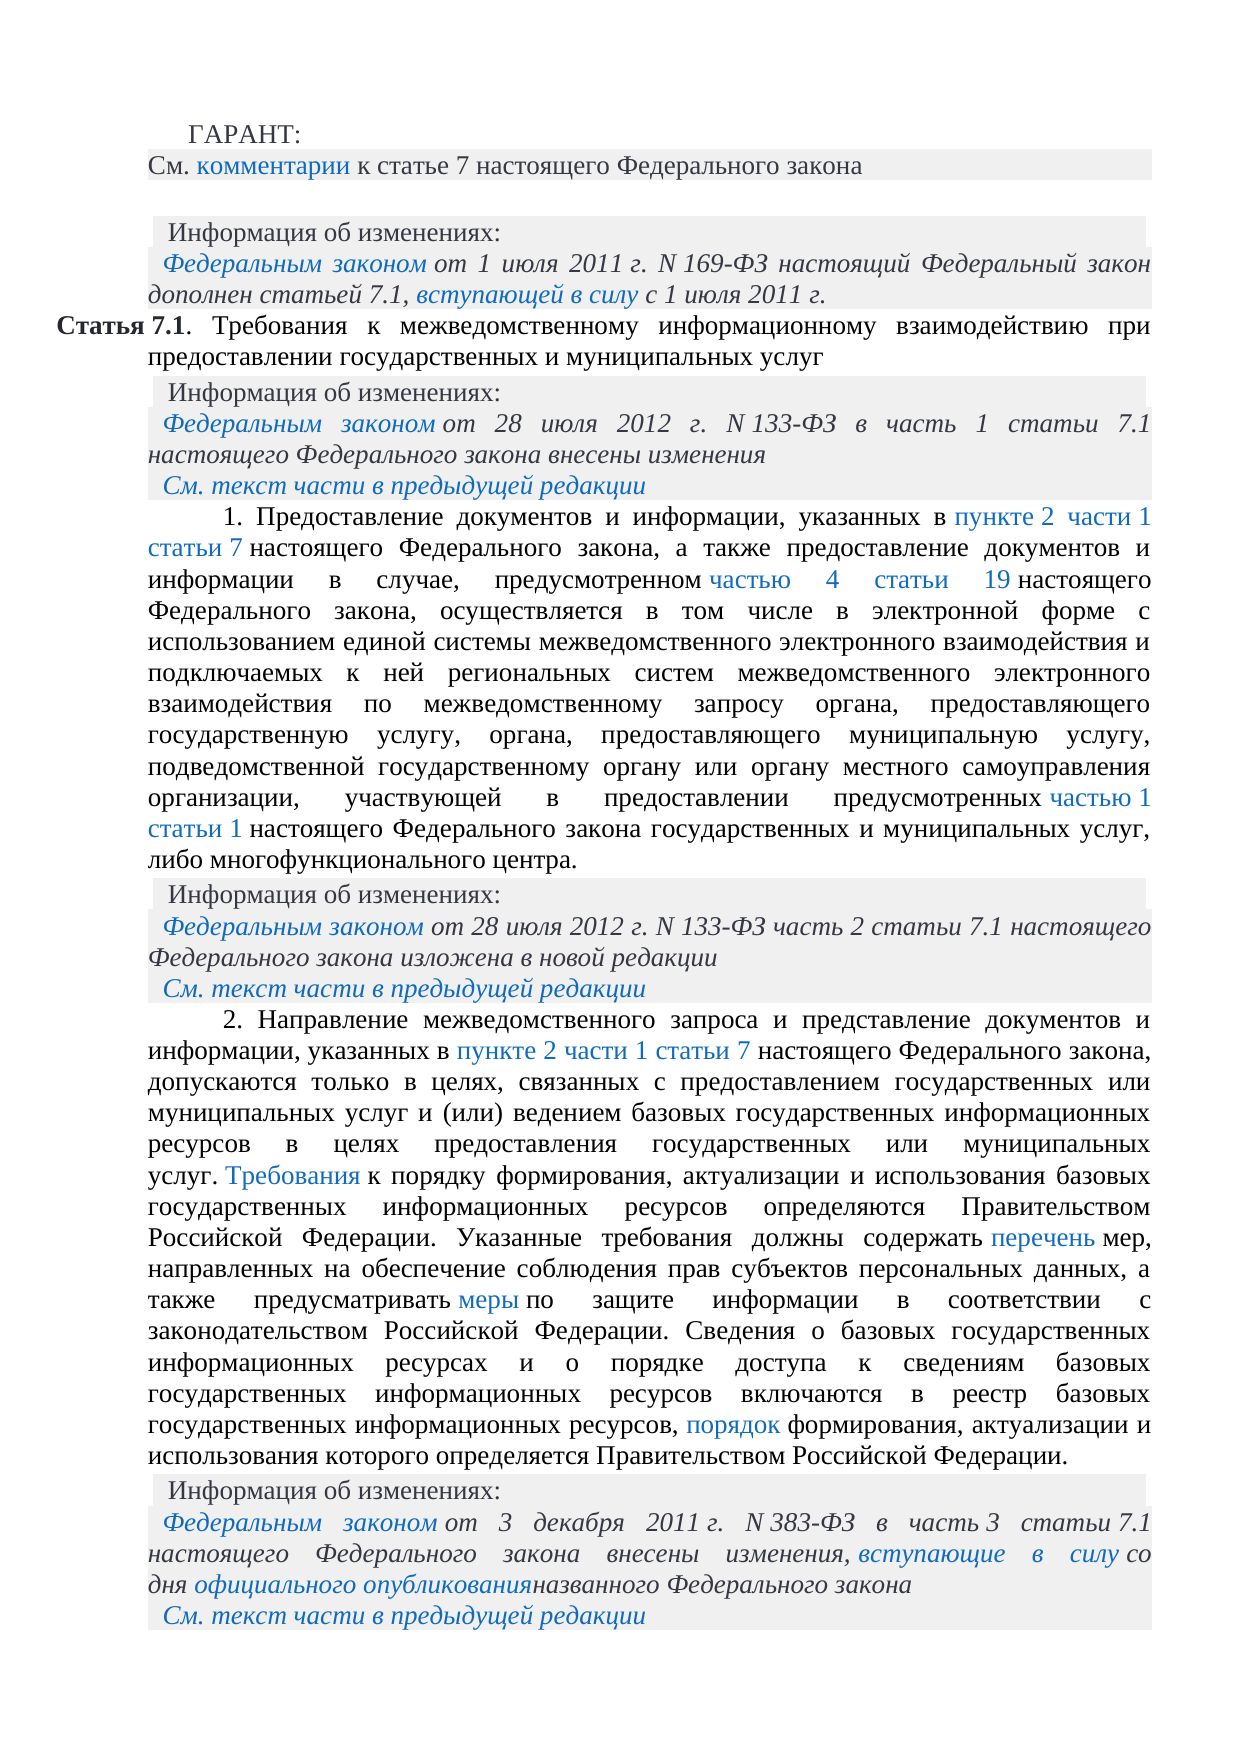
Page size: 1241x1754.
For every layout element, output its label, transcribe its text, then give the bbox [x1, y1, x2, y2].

text Федеральным законом от 3 декабря 2011 г. N 383-ФЗ в часть 3 статьи 7.1 настоящего Федерального закона внесены изменения, вступающие в силу со дня официального опубликованияназванного Федерального закона [148, 1506, 1152, 1599]
text См. текст части в предыдущей редакции [148, 972, 1152, 1003]
text См. текст части в предыдущей редакции [148, 1599, 1152, 1630]
text Статья 7.1. Требования к межведомственному информационному взаимодействию при предоставлении государственных и муниципальных услуг [56, 309, 1152, 372]
text Федеральным законом от 28 июля 2012 г. N 133-ФЗ часть 2 статьи 7.1 настоящего Федерального закона изложена в новой редакции [148, 909, 1152, 972]
text Федеральным законом от 1 июля 2011 г. N 169-ФЗ настоящий Федеральный закон дополнен статьей 7.1, вступающей в силу с 1 июля 2011 г. [148, 247, 1152, 309]
text 1. Предоставление документов и информации, указанных в пункте 2 части 1 статьи 7 настоящего Федерального закона, а также предоставление документов и информации в случае, предусмотренном частью 4 статьи 19 настоящего Федерального закона, осуществляется в том числе в электронной форме с использованием единой системы межведомственного электронного взаимодействия и подключаемых к ней региональных систем межведомственного электронного взаимодействия по межведомственному запросу органа, предоставляющего государственную услугу, органа, предоставляющего муниципальную услугу, подведомственной государственному органу или органу местного самоуправления организации, участвующей в предоставлении предусмотренных частью 1 статьи 1 настоящего Федерального закона государственных и муниципальных услуг, либо многофункционального центра. [148, 500, 1152, 874]
text ГАРАНТ: [151, 118, 1146, 149]
text Информация об изменениях: [153, 1474, 1146, 1506]
text Информация об изменениях: [153, 878, 1146, 909]
text Информация об изменениях: [153, 216, 1146, 247]
text Информация об изменениях: [153, 376, 1146, 407]
text См. комментарии к статье 7 настоящего Федерального закона [148, 149, 1152, 180]
text 2. Направление межведомственного запроса и представление документов и информации, указанных в пункте 2 части 1 статьи 7 настоящего Федерального закона, допускаются только в целях, связанных с предоставлением государственных или муниципальных услуг и (или) ведением базовых государственных информационных ресурсов в целях предоставления государственных или муниципальных услуг. Требования к порядку формирования, актуализации и использования базовых государственных информационных ресурсов определяются Правительством Российской Федерации. Указанные требования должны содержать перечень мер, направленных на обеспечение соблюдения прав субъектов персональных данных, а также предусматривать меры по защите информации в соответствии с законодательством Российской Федерации. Сведения о базовых государственных информационных ресурсах и о порядке доступа к сведениям базовых государственных информационных ресурсов включаются в реестр базовых государственных информационных ресурсов, порядок формирования, актуализации и использования которого определяется Правительством Российской Федерации. [148, 1003, 1152, 1470]
text См. текст части в предыдущей редакции [148, 469, 1152, 500]
text Федеральным законом от 28 июля 2012 г. N 133-ФЗ в часть 1 статьи 7.1 настоящего Федерального закона внесены изменения [148, 407, 1152, 469]
